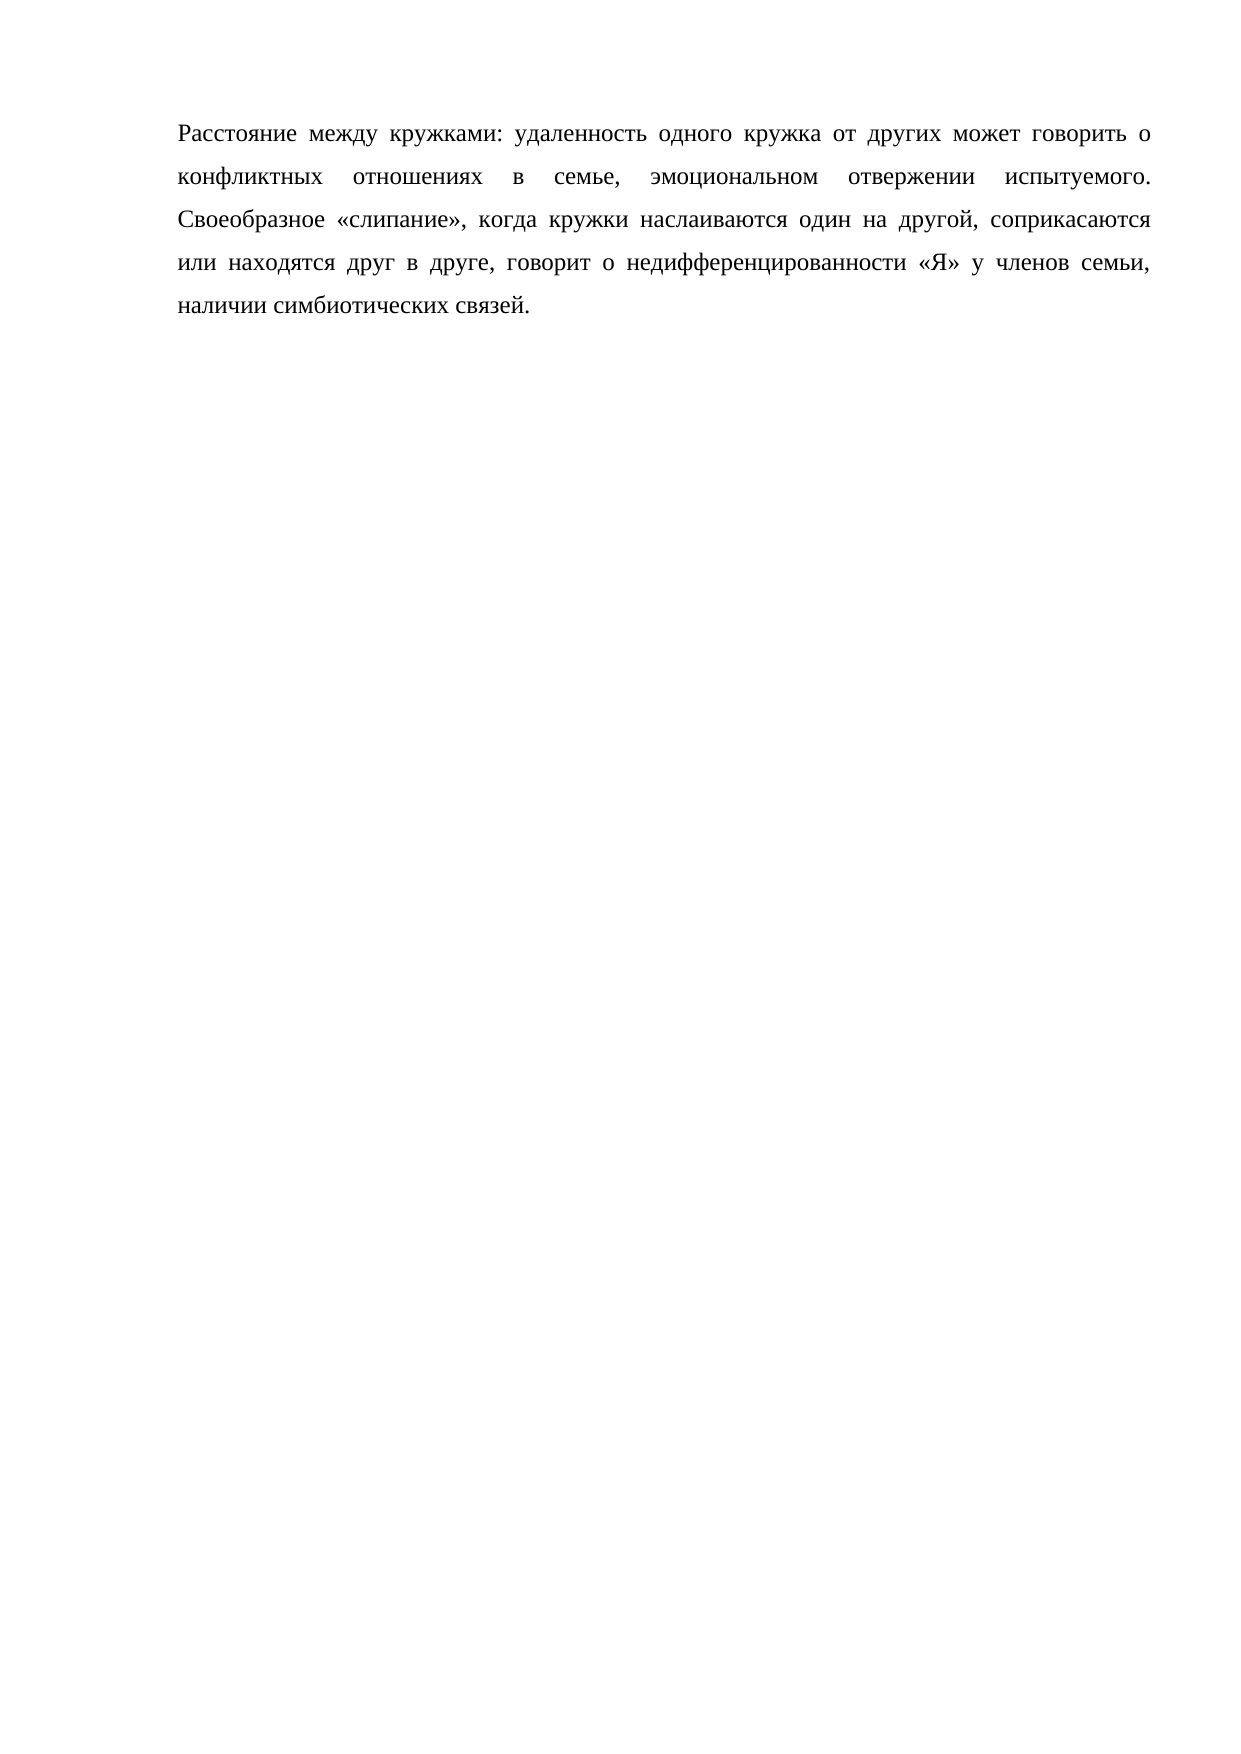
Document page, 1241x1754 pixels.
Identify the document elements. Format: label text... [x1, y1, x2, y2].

text Расстояние между кружками: удаленность одного кружка от других может говорить о конфликтных отношениях в семье, эмоциональном отвержении испытуемого. Своеобразное «слипание», когда кружки наслаиваются один на другой, соприкасаются или находятся друг в друге, говорит о недифференцированности «Я» у членов семьи, наличии симбиотических связей. [177, 118, 1152, 319]
